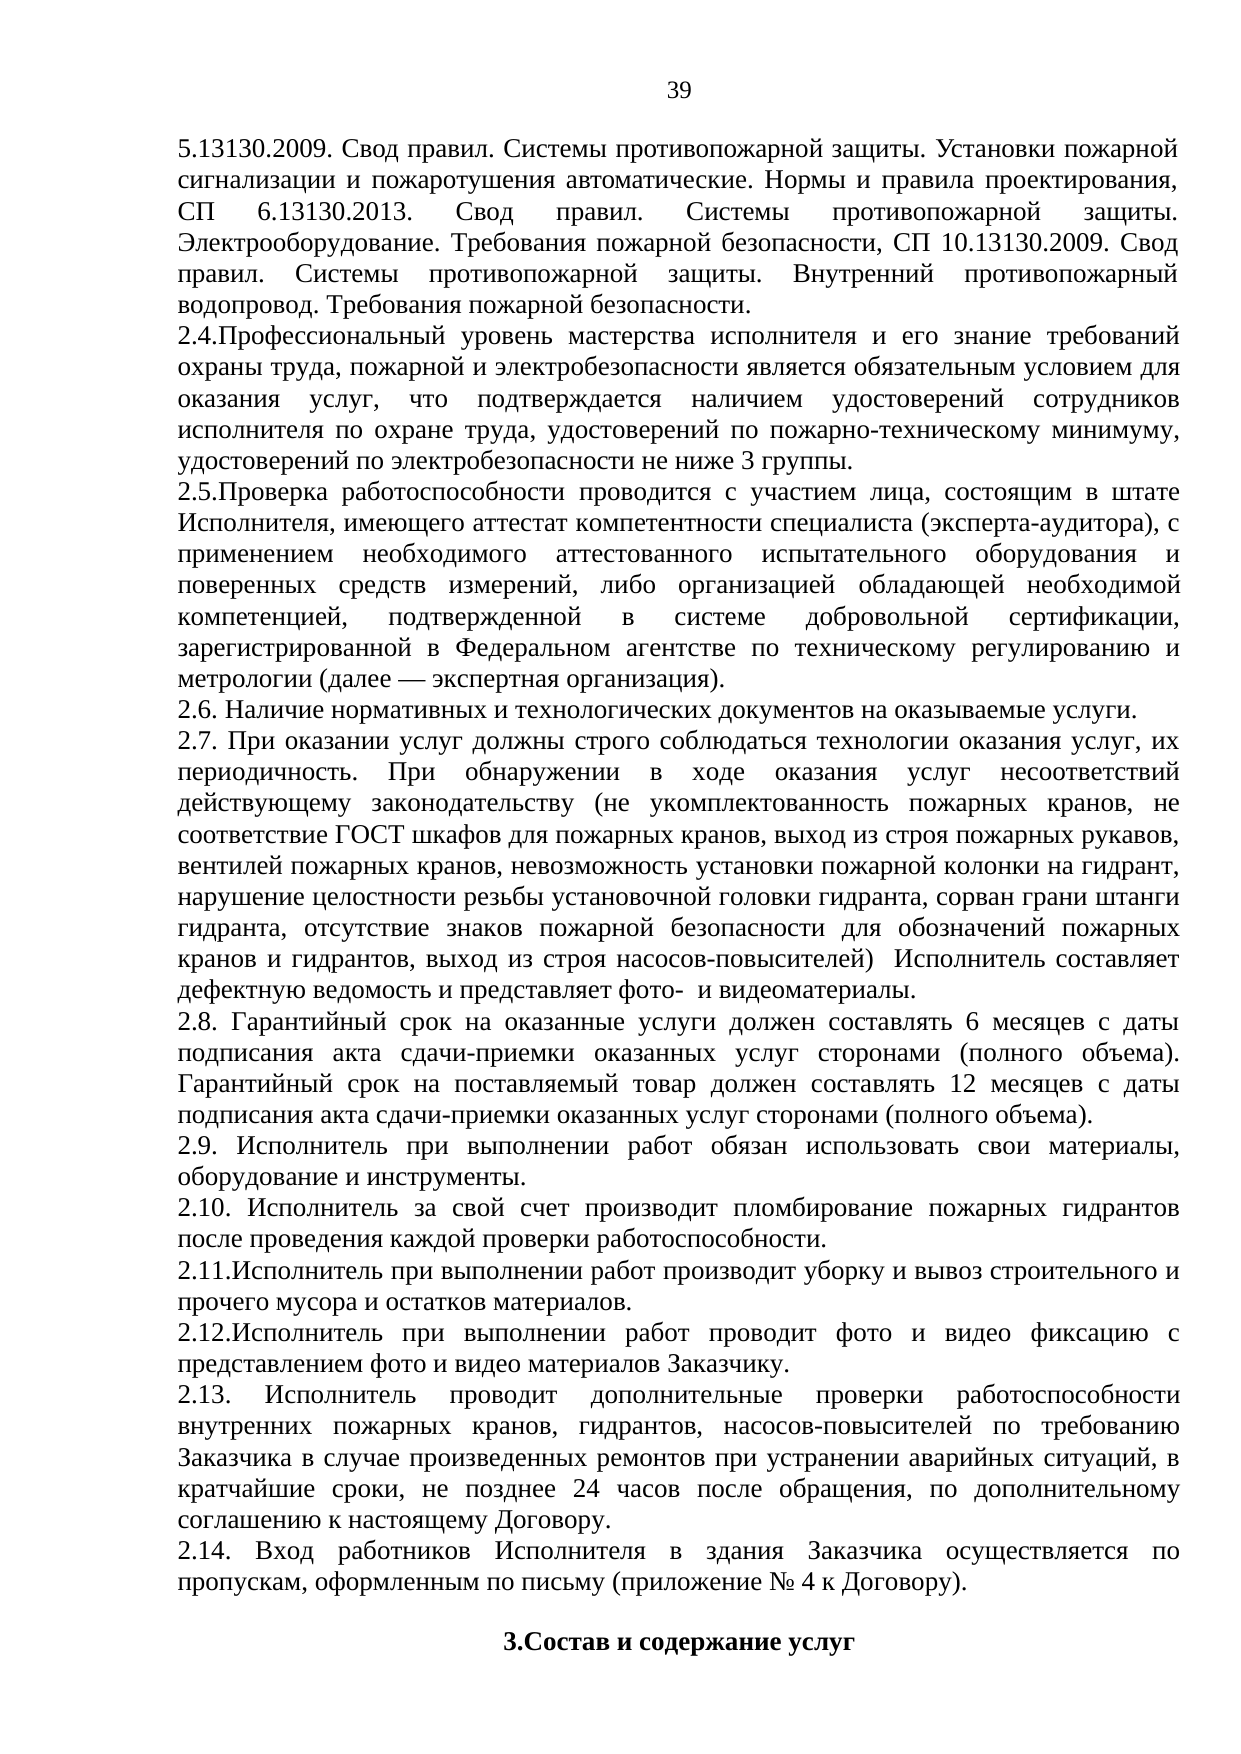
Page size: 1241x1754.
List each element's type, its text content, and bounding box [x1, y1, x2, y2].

text 2.10. Исполнитель за свой счет производит пломбирование пожарных гидрантов после проведения каждой проверки работоспособности. [177, 1191, 1181, 1254]
text 2.12.Исполнитель при выполнении работ проводит фото и видео фиксацию с представлением фото и видео материалов Заказчику. [177, 1316, 1181, 1378]
text 2.8. Гарантийный срок на оказанные услуги должен составлять 6 месяцев с даты подписания акта сдачи-приемки оказанных услуг сторонами (полного объема). Гарантийный срок на поставляемый товар должен составлять 12 месяцев с даты подписания акта сдачи-приемки оказанных услуг сторонами (полного объема). [177, 1004, 1181, 1129]
text 2.6. Наличие нормативных и технологических документов на оказываемые услуги. [177, 693, 1181, 724]
text 2.13. Исполнитель проводит дополнительные проверки работоспособности внутренних пожарных кранов, гидрантов, насосов-повысителей по требованию Заказчика в случае произведенных ремонтов при устранении аварийных ситуаций, в кратчайшие сроки, не позднее 24 часов после обращения, по дополнительному соглашению к настоящему Договору. [177, 1378, 1181, 1534]
text 2.7. При оказании услуг должны строго соблюдаться технологии оказания услуг, их периодичность. При обнаружении в ходе оказания услуг несоответствий действующему законодательству (не укомплектованность пожарных кранов, не соответствие ГОСТ шкафов для пожарных кранов, выход из строя пожарных рукавов, вентилей пожарных кранов, невозможность установки пожарной колонки на гидрант, нарушение целостности резьбы установочной головки гидранта, сорван грани штанги гидранта, отсутствие знаков пожарной безопасности для обозначений пожарных кранов и гидрантов, выход из строя насосов-повысителей) Исполнитель составляет дефектную ведомость и представляет фото- и видеоматериалы. [177, 724, 1181, 1004]
text 2.5.Проверка работоспособности проводится с участием лица, состоящим в штате Исполнителя, имеющего аттестат компетентности специалиста (эксперта-аудитора), с применением необходимого аттестованного испытательного оборудования и поверенных средств измерений, либо организацией обладающей необходимой компетенцией, подтвержденной в системе добровольной сертификации, зарегистрированной в Федеральном агентстве по техническому регулированию и метрологии (далее — экспертная организация). [177, 568, 1181, 693]
text 3.Состав и содержание услуг [177, 1625, 1181, 1656]
text 2.14. Вход работников Исполнителя в здания Заказчика осуществляется по пропускам, оформленным по письму (приложение № 4 к Договору). [177, 1534, 1181, 1596]
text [177, 132, 1179, 319]
text 2.9. Исполнитель при выполнении работ обязан использовать свои материалы, оборудование и инструменты. [177, 1129, 1181, 1191]
text 2.11.Исполнитель при выполнении работ производит уборку и вывоз строительного и прочего мусора и остатков материалов. [177, 1254, 1181, 1316]
text 2.4.Профессиональный уровень мастерства исполнителя и его знание требований охраны труда, пожарной и электробезопасности является обязательным условием для оказания услуг, что подтверждается наличием удостоверений сотрудников исполнителя по охране труда, удостоверений по пожарно-техническому минимуму, удостоверений по электробезопасности не ниже 3 группы. [177, 319, 1181, 475]
